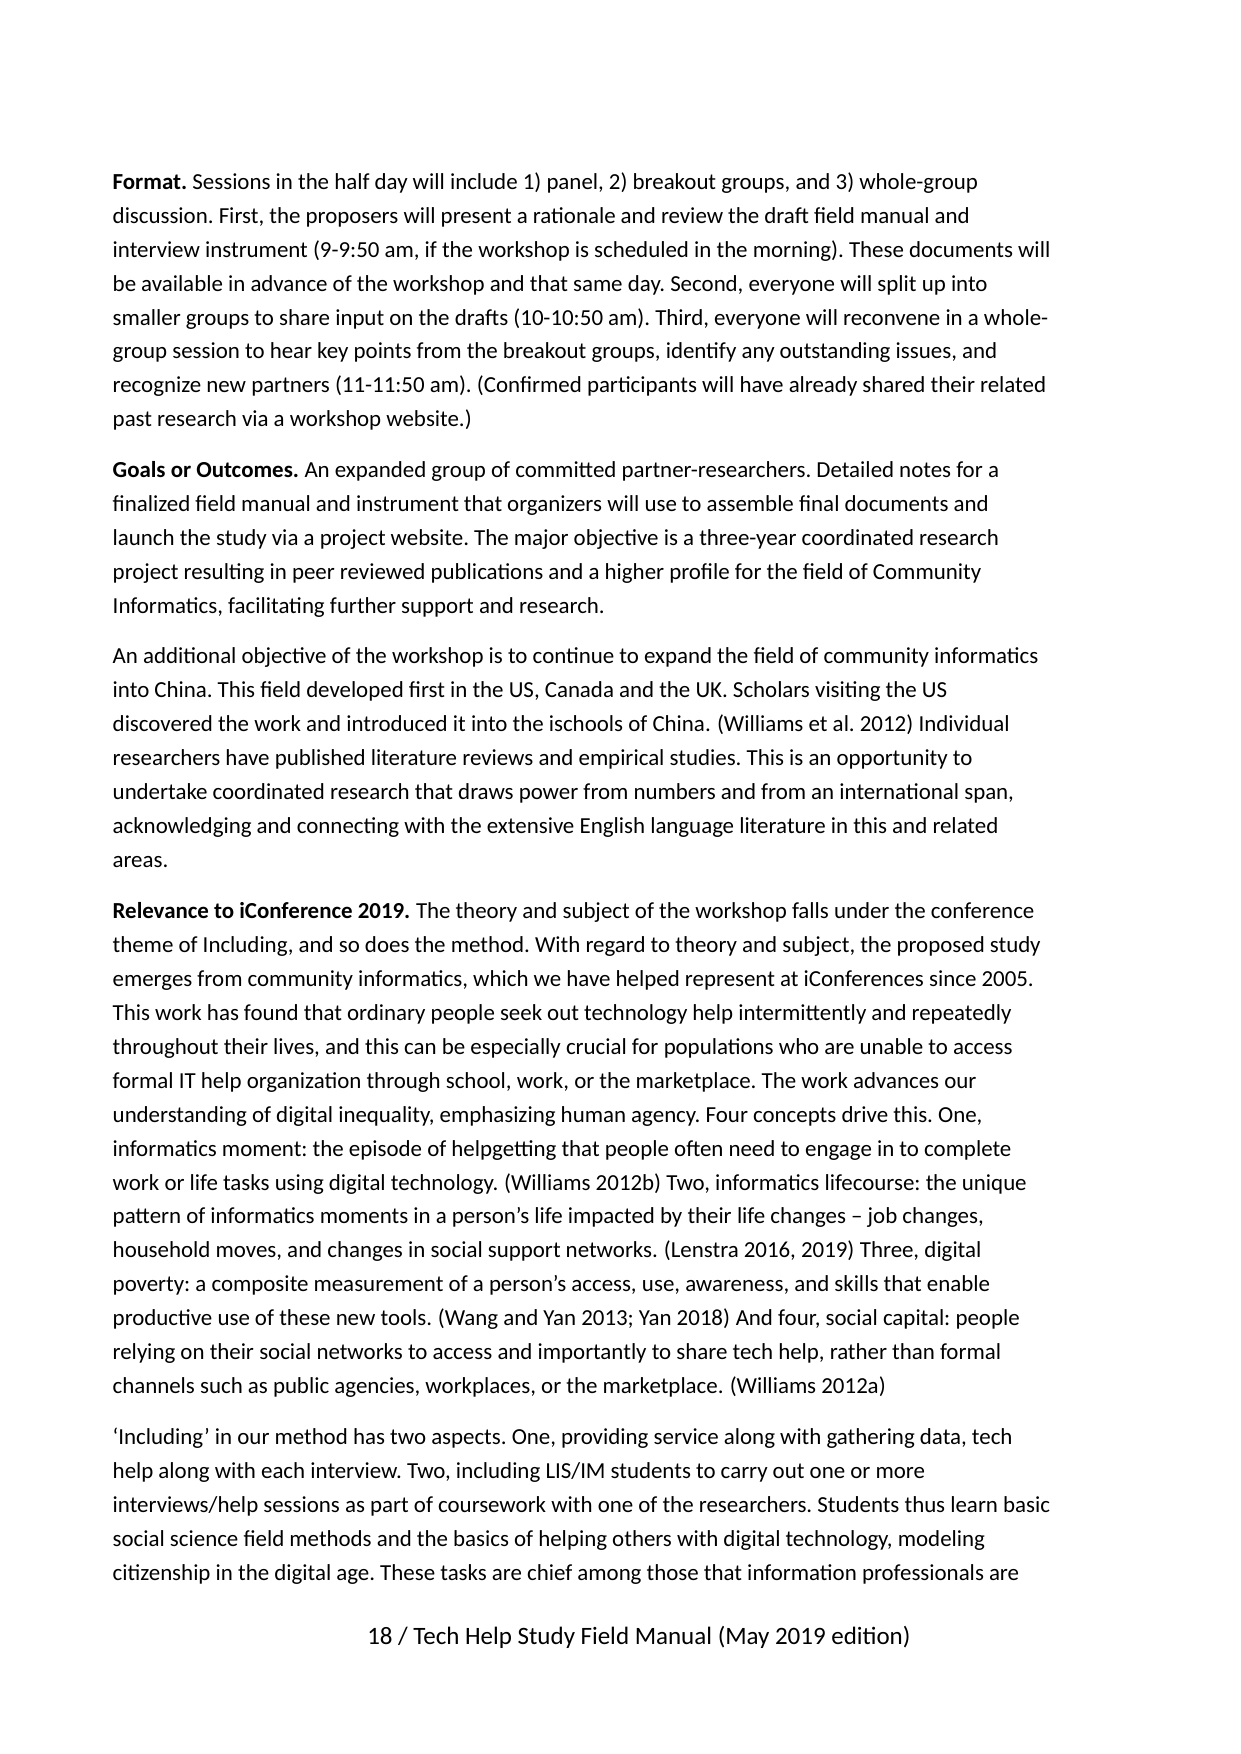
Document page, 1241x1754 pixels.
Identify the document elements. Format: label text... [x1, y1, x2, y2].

text An additional objective of the workshop is to continue to expand the field of community informatics into China. This field developed first in the US, Canada and the UK. Scholars visiting the US discovered the work and introduced it into the ischools of China. (Williams et al. 2012) Individual researchers have published literature reviews and empirical studies. This is an opportunity to undertake coordinated research that draws power from numbers and from an international span, acknowledging and connecting with the extensive English language literature in this and related areas. [112, 639, 1053, 876]
text Goals or Outcomes. An expanded group of committed partner-researchers. Detailed notes for a finalized field manual and instrument that organizers will use to assemble final documents and launch the study via a project website. The major objective is a three-year coordinated research project resulting in peer reviewed publications and a higher profile for the field of Community Informatics, facilitating further support and research. [112, 452, 1053, 622]
text Relevance to iConference 2019. The theory and subject of the workshop falls under the conference theme of Including, and so does the method. With regard to theory and subject, the proposed study emerges from community informatics, which we have helped represent at iConferences since 2005. This work has found that ordinary people seek out technology help intermittently and repeatedly throughout their lives, and this can be especially crucial for populations who are unable to access formal IT help organization through school, work, or the marketplace. The work advances our understanding of digital inequality, emphasizing human agency. Four concepts drive this. One, informatics moment: the episode of helpgetting that people often need to engage in to complete work or life tasks using digital technology. (Williams 2012b) Two, informatics lifecourse: the unique pattern of informatics moments in a person’s life impacted by their life changes – job changes, household moves, and changes in social support networks. (Lenstra 2016, 2019) Three, digital poverty: a composite measurement of a person’s access, use, awareness, and skills that enable productive use of these new tools. (Wang and Yan 2013; Yan 2018) And four, social capital: people relying on their social networks to access and importantly to share tech help, rather than formal channels such as public agencies, workplaces, or the marketplace. (Williams 2012a) [112, 893, 1053, 1402]
text Format. Sessions in the half day will include 1) panel, 2) breakout groups, and 3) whole-group discussion. First, the proposers will present a rationale and review the draft field manual and interview instrument (9-9:50 am, if the workshop is scheduled in the morning). These documents will be available in advance of the workshop and that same day. Second, everyone will split up into smaller groups to share input on the drafts (10-10:50 am). Third, everyone will reconvene in a whole-group session to hear key points from the breakout groups, identify any outstanding issues, and recognize new partners (11-11:50 am). (Confirmed participants will have already shared their related past research via a workshop website.) [112, 164, 1053, 436]
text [112, 1419, 1053, 1589]
